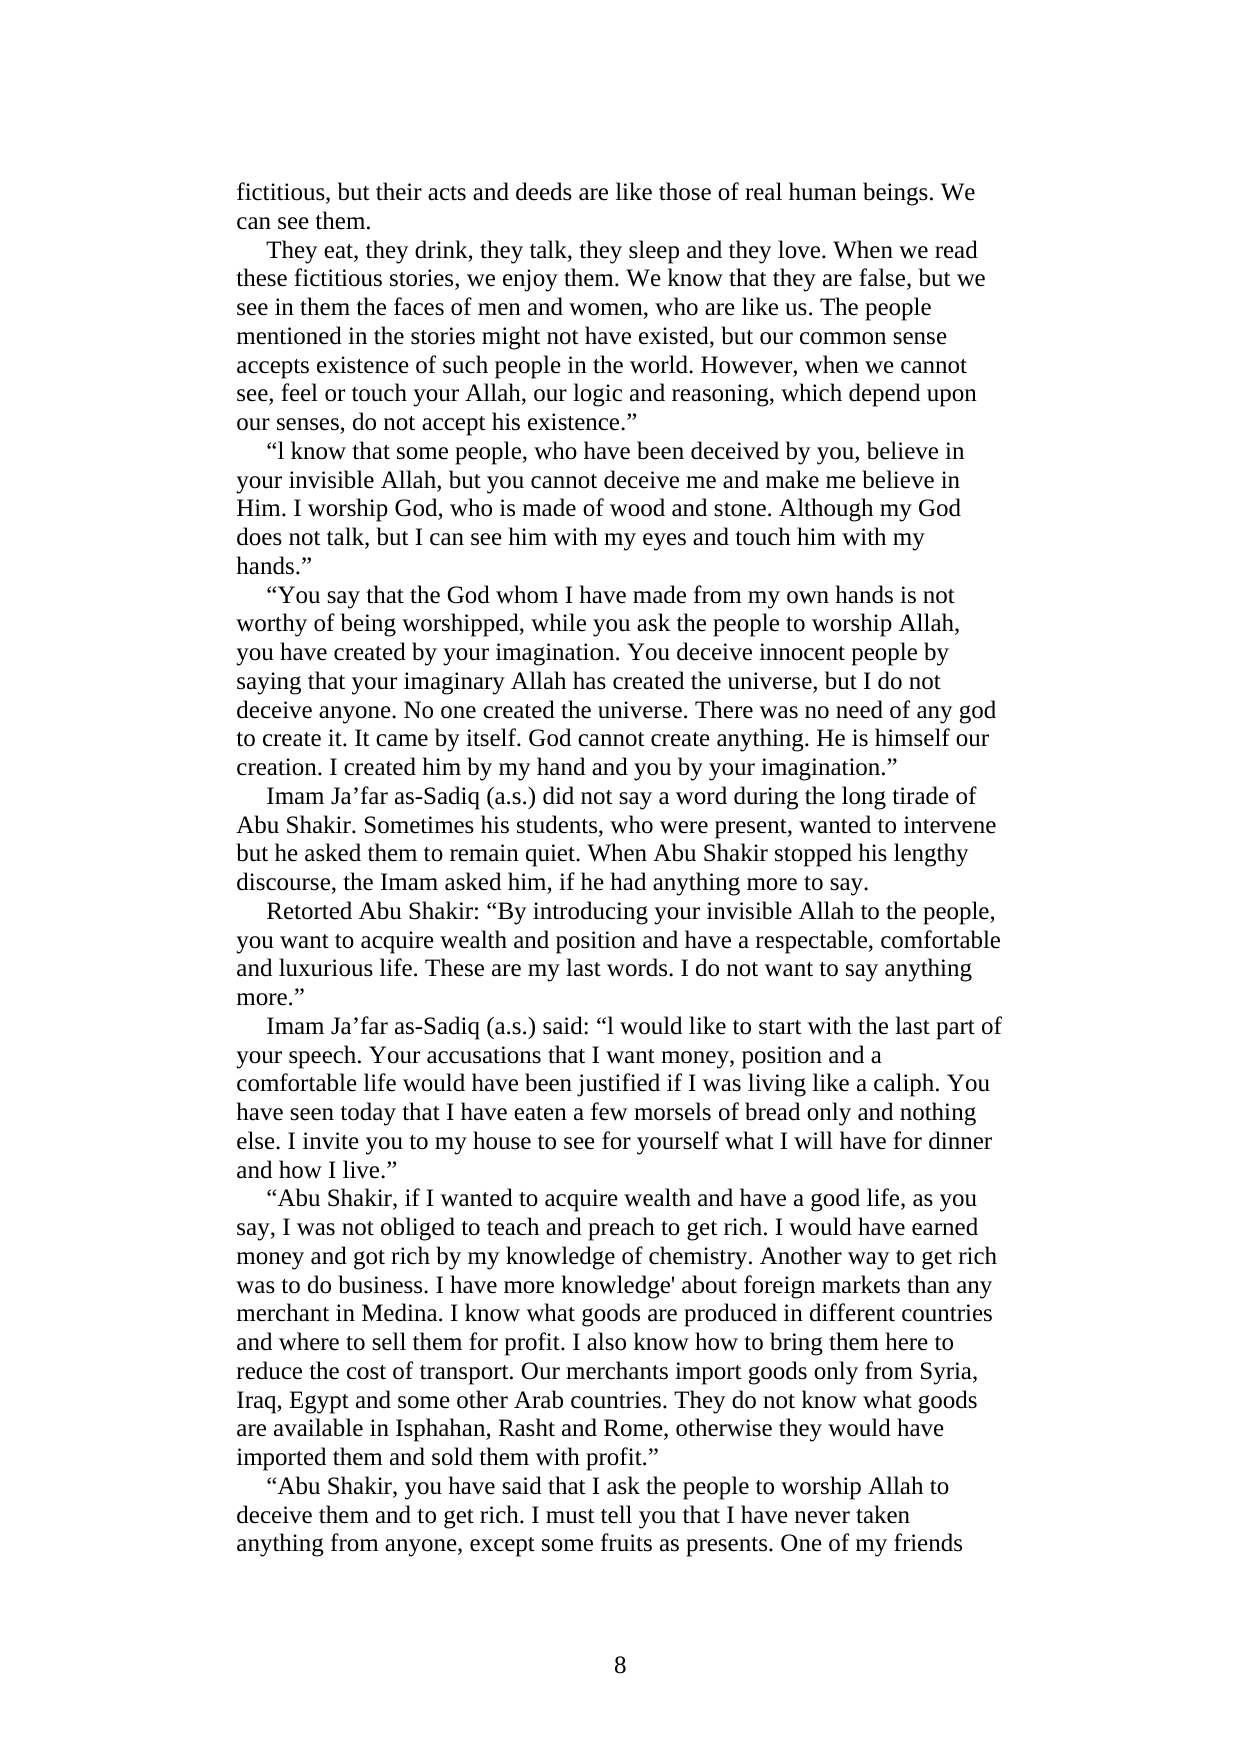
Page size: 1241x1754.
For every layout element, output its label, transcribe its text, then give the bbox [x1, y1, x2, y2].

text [236, 1471, 1004, 1557]
text Imam Ja’far as-Sadiq (a.s.) did not say a word during the long tirade of Abu Shakir. Sometimes his students, who were present, wanted to intervene but he asked them to remain quiet. When Abu Shakir stopped his lengthy discourse, the Imam asked him, if he had anything more to say. [236, 781, 1004, 896]
text They eat, they drink, they talk, they sleep and they love. When we read these fictitious stories, we enjoy them. We know that they are false, but we see in them the faces of men and women, who are like us. The people mentioned in the stories might not have existed, but our common sense accepts existence of such people in the world. However, when we cannot see, feel or touch your Allah, our logic and reasoning, which depend upon our senses, do not accept his existence.” [236, 235, 1004, 436]
text “Abu Shakir, if I wanted to acquire wealth and have a good life, as you say, I was not obliged to teach and preach to get rich. I would have earned money and got rich by my knowledge of chemistry. Another way to get rich was to do business. I have more knowledge' about foreign markets than any merchant in Medina. I know what goods are produced in different countries and where to sell them for profit. I also know how to bring them here to reduce the cost of transport. Our merchants import goods only from Syria, Iraq, Egypt and some other Arab countries. They do not know what goods are available in Isphahan, Rasht and Rome, otherwise they would have imported them and sold them with profit.” [236, 1183, 1004, 1471]
text “You say that the God whom I have made from my own hands is not worthy of being worshipped, while you ask the people to worship Allah, you have created by your imagination. You deceive innocent people by saying that your imaginary Allah has created the universe, but I do not deceive anyone. No one created the universe. There was no need of any god to create it. It came by itself. God cannot create anything. He is himself our creation. I created him by my hand and you by your imagination.” [236, 580, 1004, 781]
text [236, 177, 1004, 235]
text Imam Ja’far as-Sadiq (a.s.) said: “l would like to start with the last part of your speech. Your accusations that I want money, position and a comfortable life would have been justified if I was living like a caliph. You have seen today that I have eaten a few morsels of bread only and nothing else. I invite you to my house to see for yourself what I will have for dinner and how I live.” [236, 1011, 1004, 1183]
text Retorted Abu Shakir: “By introducing your invisible Allah to the people, you want to acquire wealth and position and have a respectable, comfortable and luxurious life. These are my last words. I do not want to say anything more.” [236, 896, 1004, 1011]
text “l know that some people, who have been deceived by you, believe in your invisible Allah, but you cannot deceive me and make me believe in Him. I worship God, who is made of wood and stone. Although my God does not talk, but I can see him with my eyes and touch him with my hands.” [236, 436, 1004, 580]
